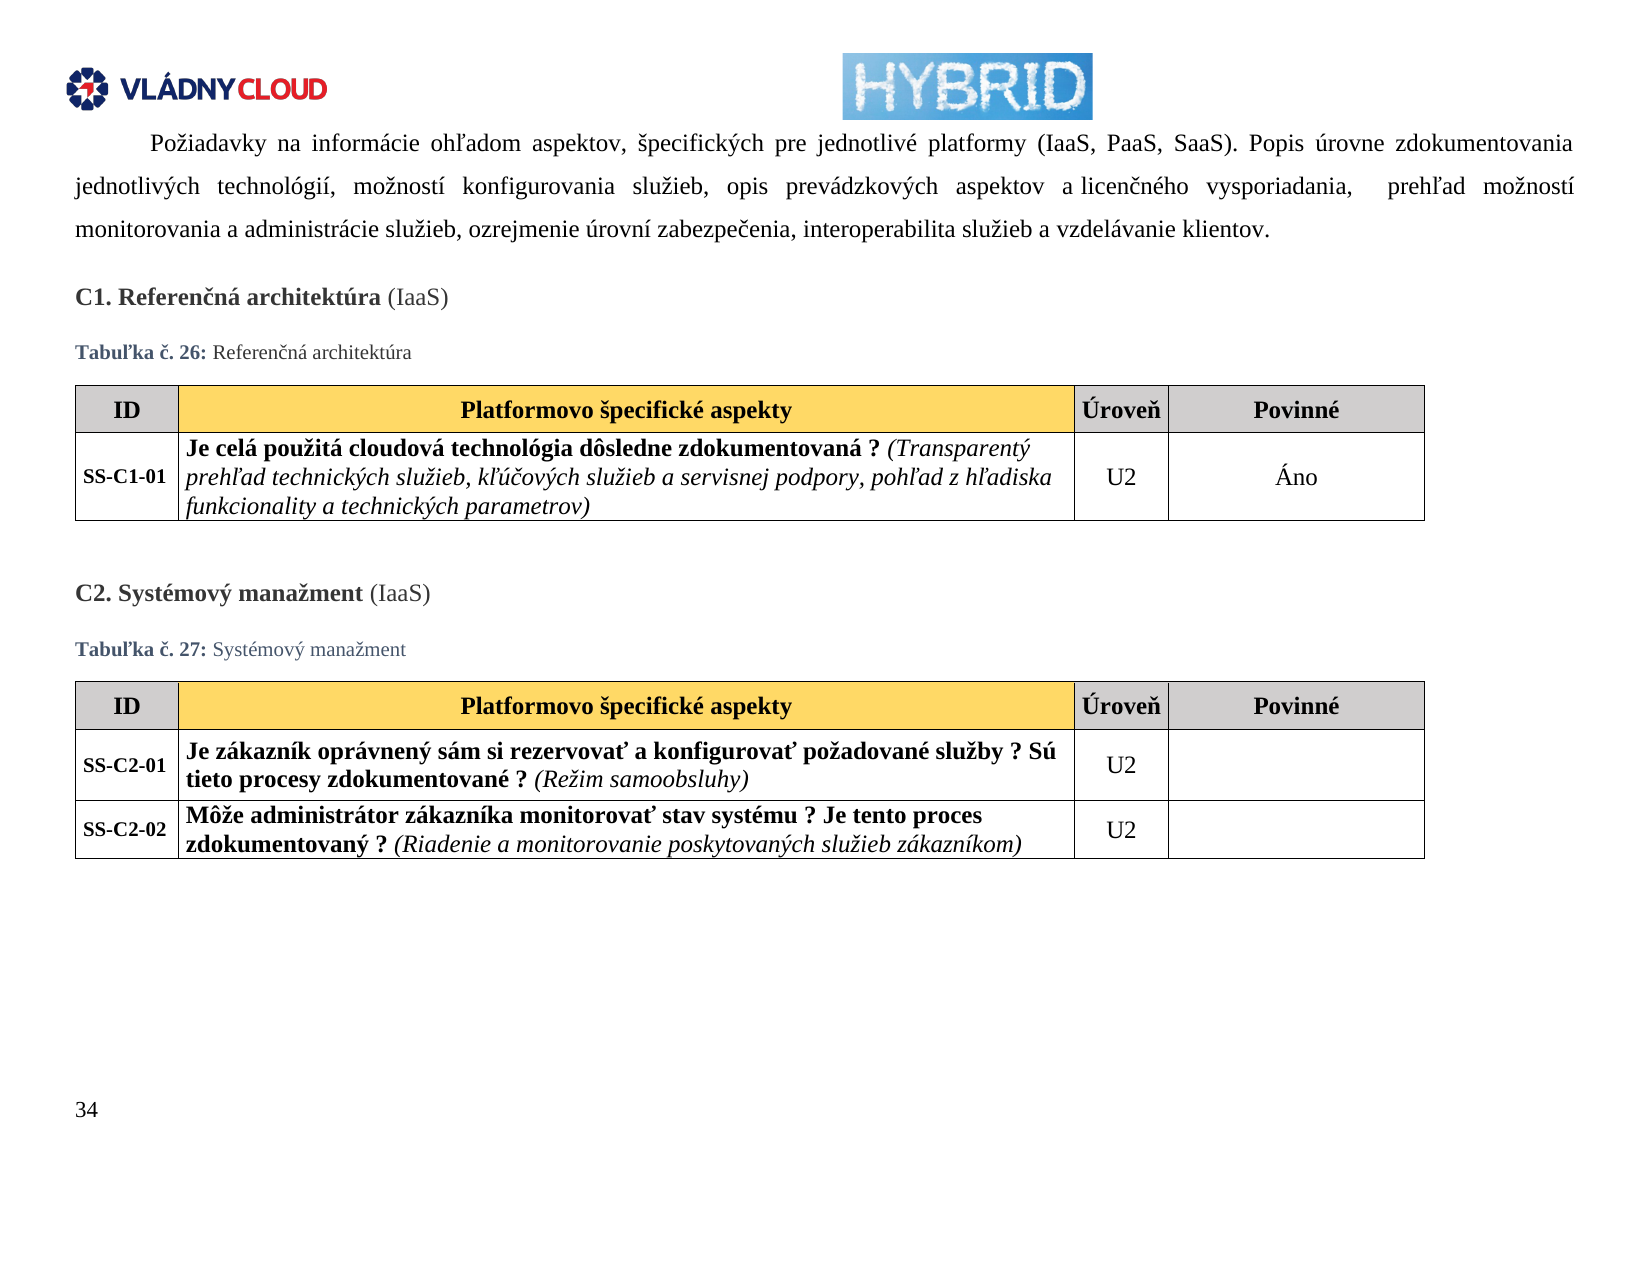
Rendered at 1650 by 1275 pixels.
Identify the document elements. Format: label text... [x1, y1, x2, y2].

table_cell Je zákazník oprávnený sám si rezervovať a konfigurovať požadované služby ? Sú tieto procesy zdokumentované ? (Režim samoobsluhy) [179, 730, 1074, 799]
table_cell Môže administrátor zákazníka monitorovať stav systému ? Je tento proces zdokumentovaný ? (Riadenie a monitorovanie poskytovaných služieb zákazníkom) [179, 801, 1074, 858]
table_cell [1169, 801, 1424, 858]
list Požiadavky na informácie ohľadom aspektov, špecifických pre jednotlivé platformy (IaaS, PaaS, SaaS). Popis úrovne zdokumentovania jednotlivých technológií, možností konfigurovania služieb, opis prevádzkových aspektov a licenčného vysporiadania, prehľad možností monitorovania a administrácie služieb, ozrejmenie úrovní zabezpečenia, interoperabilita služieb a vzdelávanie klientov. [75, 128, 1575, 243]
table_header Platformovo špecifické aspekty [179, 682, 1074, 729]
table_cell U2 [1075, 433, 1168, 519]
table_cell U2 [1075, 801, 1168, 858]
table_cell SS-C2-01 [76, 730, 178, 799]
text Tabuľka č. 26: Referenčná architektúra [75, 340, 1575, 364]
picture [842, 53, 1093, 120]
table_header Povinné [1169, 386, 1424, 432]
table_header Platformovo špecifické aspekty [179, 386, 1074, 432]
table_cell SS-C1-01 [76, 433, 178, 519]
table_cell Je celá použitá cloudová technológia dôsledne zdokumentovaná ? (Transparentý prehľad technických služieb, kľúčových služieb a servisnej podpory, pohľad z hľadiska funkcionality a technických parametrov) [179, 433, 1074, 519]
table_header ID [76, 682, 178, 729]
table_cell Áno [1169, 433, 1424, 519]
list C2. Systémový manažment (IaaS) [75, 578, 1575, 607]
table_cell [1169, 730, 1424, 799]
table_header Úroveň [1075, 386, 1168, 432]
picture [47, 53, 347, 125]
list C1. Referenčná architektúra (IaaS) [75, 282, 1575, 311]
text Tabuľka č. 27: Systémový manažment [75, 637, 1575, 661]
table_header Úroveň [1075, 682, 1168, 729]
table_header ID [76, 386, 178, 432]
table_cell U2 [1075, 730, 1168, 799]
table_header Povinné [1169, 682, 1424, 729]
table_cell SS-C2-02 [76, 801, 178, 858]
